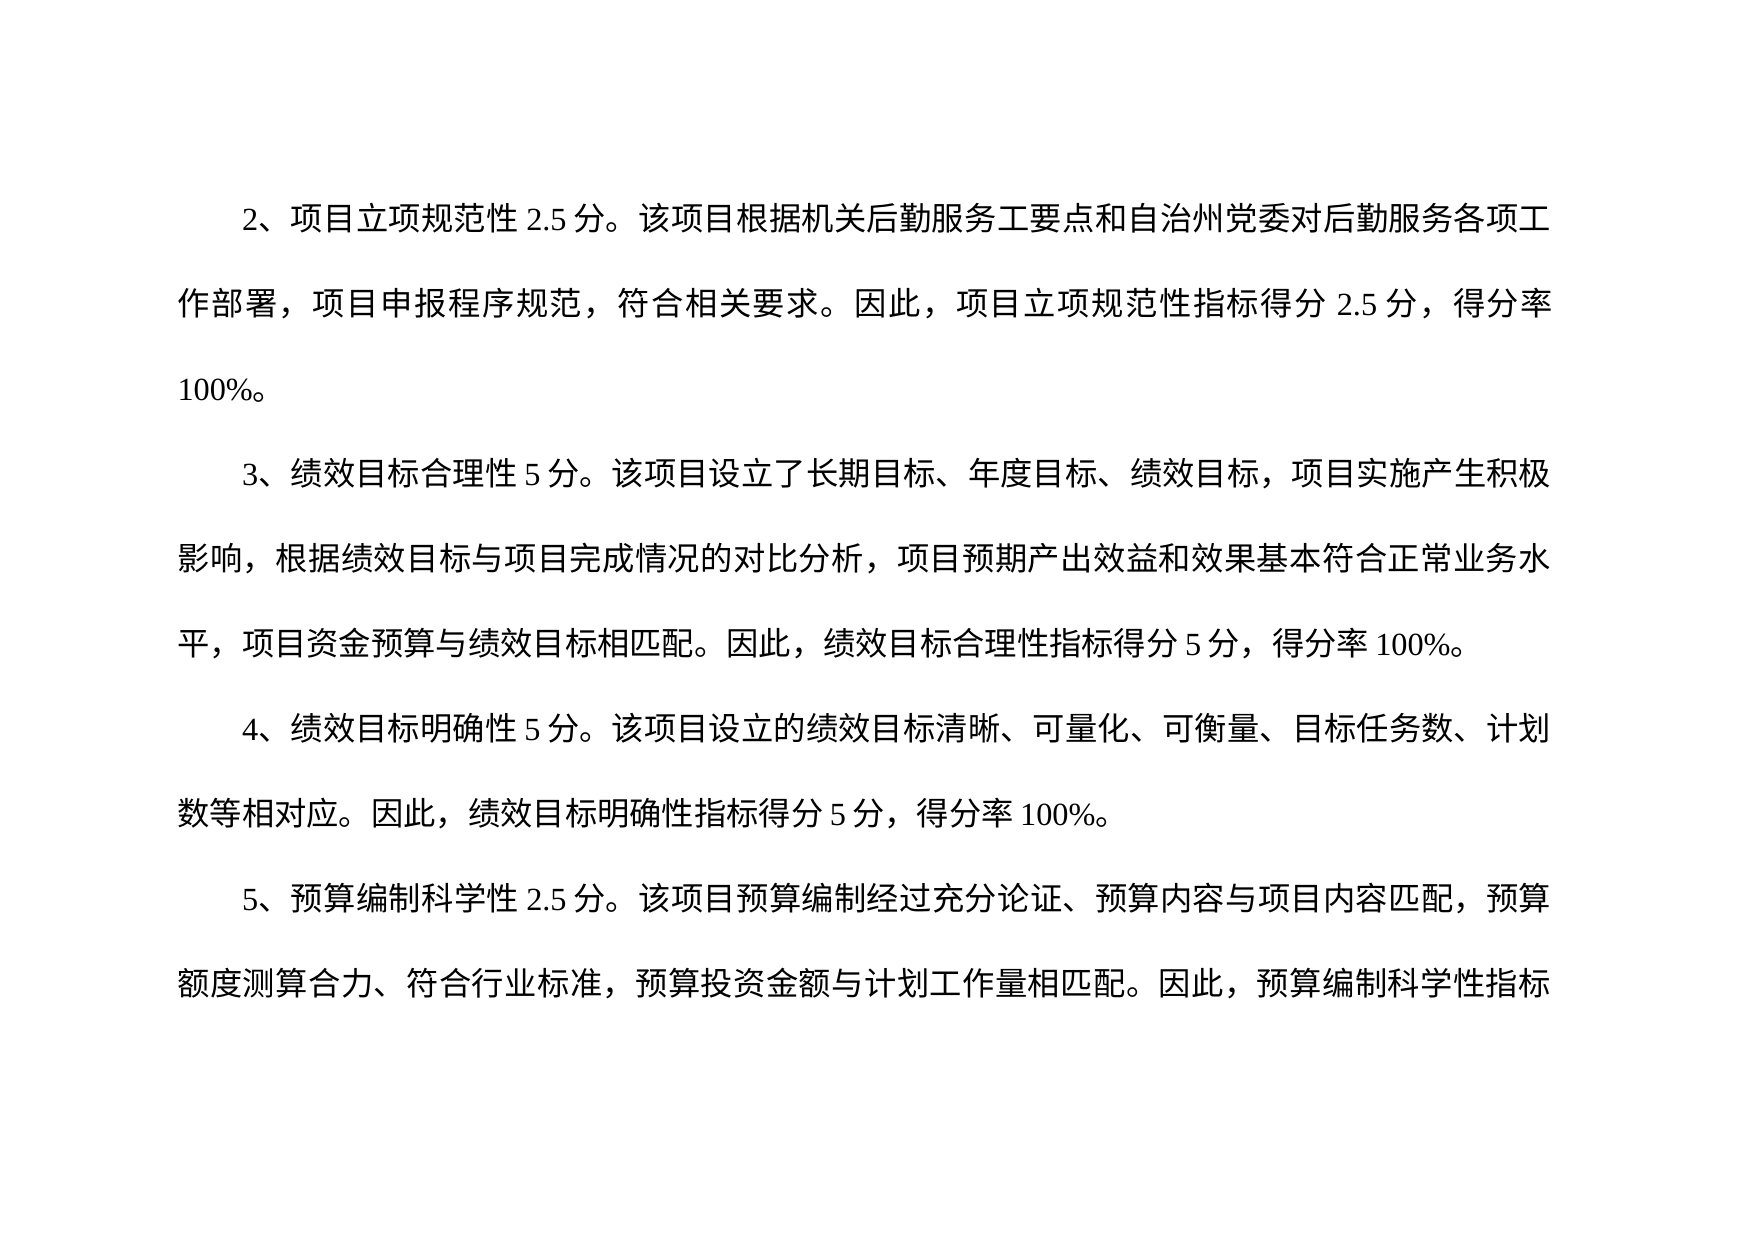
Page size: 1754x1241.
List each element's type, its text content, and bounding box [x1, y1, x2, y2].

text 3、绩效目标合理性5分。该项目设立了长期目标、年度目标、绩效目标，项目实施产生积极影响，根据绩效目标与项目完成情况的对比分析，项目预期产出效益和效果基本符合正常业务水平，项目资金预算与绩效目标相匹配。因此，绩效目标合理性指标得分5分，得分率100%。 [177, 429, 1553, 684]
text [177, 854, 1553, 1024]
text 4、绩效目标明确性5分。该项目设立的绩效目标清晰、可量化、可衡量、目标任务数、计划数等相对应。因此，绩效目标明确性指标得分5分，得分率100%。 [177, 684, 1553, 854]
text 2、项目立项规范性2.5分。该项目根据机关后勤服务工要点和自治州党委对后勤服务各项工作部署，项目申报程序规范，符合相关要求。因此，项目立项规范性指标得分2.5分，得分率100%。 [177, 174, 1553, 429]
